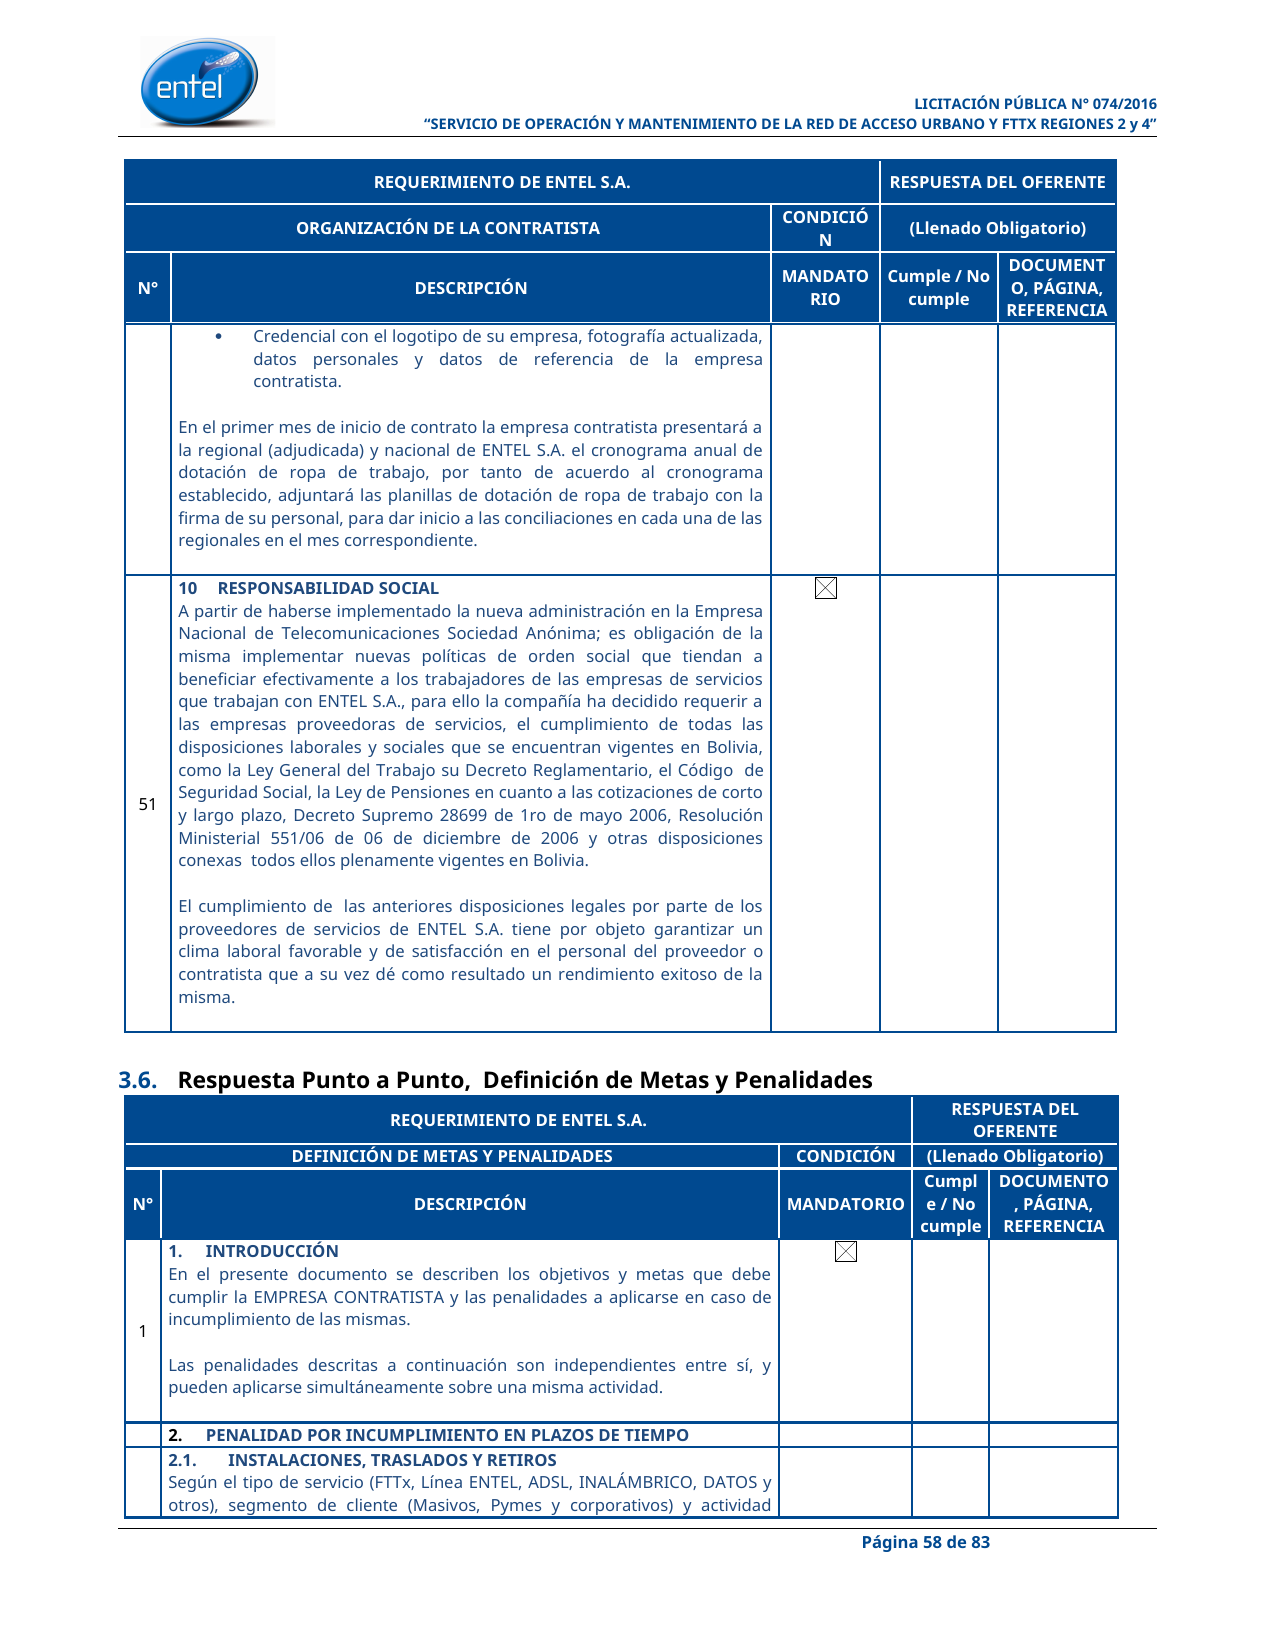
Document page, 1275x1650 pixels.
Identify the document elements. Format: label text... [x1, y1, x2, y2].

table_cell N° [126, 1170, 160, 1238]
table_cell MANDATORIO [780, 1170, 911, 1238]
table_cell DESCRIPCIÓN [172, 253, 770, 322]
table_cell DOCUMENTO, PÁGINA, REFERENCIA [990, 1170, 1117, 1238]
table_cell [881, 325, 997, 574]
table_cell (Llenado Obligatorio) [881, 205, 1115, 251]
table_cell [772, 576, 879, 1031]
table_cell INTRODUCCIÓN En el presente documento se describen los objetivos y metas que debe cumplir la EMPRESA CONTRATISTA y las penalidades a aplicarse en caso de incumplimiento de las mismas. Las penalidades descritas a continuación son independientes entre sí, y pueden aplicarse simultáneamente sobre una misma actividad. [162, 1240, 778, 1421]
table_cell ORGANIZACIÓN DE LA CONTRATISTA [126, 205, 770, 251]
table_cell Cumple / No cumple [881, 253, 997, 322]
table_header RESPUESTA DEL OFERENTE [913, 1097, 1117, 1143]
table_cell [913, 1240, 988, 1421]
table_header REQUERIMIENTO DE ENTEL S.A. [126, 1097, 911, 1143]
table_cell [780, 1240, 911, 1421]
table_cell Cumple / No cumple [913, 1170, 988, 1238]
table_cell [999, 325, 1115, 574]
table_cell [772, 325, 879, 574]
table_cell [990, 1240, 1117, 1421]
list Respuesta Punto a Punto, Definición de Metas y Penalidades [118, 1064, 1157, 1095]
table_cell DESCRIPCIÓN [162, 1170, 778, 1238]
table_cell [780, 1424, 911, 1446]
table_cell DOCUMENTO, PÁGINA, REFERENCIA [999, 253, 1115, 322]
table_header RESPUESTA DEL OFERENTE [881, 161, 1115, 203]
table_cell [999, 576, 1115, 1031]
table_header REQUERIMIENTO DE ENTEL S.A. [126, 161, 879, 203]
table_cell DEFINICIÓN DE METAS Y PENALIDADES [126, 1145, 778, 1167]
table_cell 50 [126, 325, 170, 574]
table_cell [913, 1448, 988, 1516]
table_cell [990, 1448, 1117, 1516]
table_cell (Llenado Obligatorio) [913, 1145, 1117, 1167]
table_cell RESPONSABILIDAD SOCIAL A partir de haberse implementado la nueva administración en la Empresa Nacional de Telecomunicaciones Sociedad Anónima; es obligación de la misma implementar nuevas políticas de orden social que tiendan a beneficiar efectivamente a los trabajadores de las empresas de servicios que trabajan con ENTEL S.A., para ello la compañía ha decidido requerir a las empresas proveedoras de servicios, el cumplimiento de todas las disposiciones laborales y sociales que se encuentran vigentes en Bolivia, como la Ley General del Trabajo su Decreto Reglamentario, el Código de Seguridad Social, la Ley de Pensiones en cuanto a las cotizaciones de corto y largo plazo, Decreto Supremo 28699 de 1ro de mayo 2006, Resolución Ministerial 551/06 de 06 de diciembre de 2006 y otras disposiciones conexas todos ellos plenamente vigentes en Bolivia. El cumplimiento de las anteriores disposiciones legales por parte de los proveedores de servicios de ENTEL S.A. tiene por objeto garantizar un clima laboral favorable y de satisfacción en el personal del proveedor o contratista que a su vez dé como resultado un rendimiento exitoso de la misma. [172, 576, 770, 1031]
picture [140, 36, 276, 128]
table_cell [990, 1424, 1117, 1446]
table_cell CONDICIÓN [772, 205, 879, 251]
table_cell [881, 576, 997, 1031]
table_cell 1 [126, 1240, 160, 1421]
table_cell PENALIDAD POR INCUMPLIMIENTO EN PLAZOS DE TIEMPO [162, 1424, 778, 1446]
table_cell [780, 1448, 911, 1516]
table_cell MANDATORIO [772, 253, 879, 322]
table_cell [126, 1424, 160, 1446]
table_cell CONDICIÓN [780, 1145, 911, 1167]
table_cell N° [126, 253, 170, 322]
table_cell [913, 1424, 988, 1446]
table_cell 51 [126, 576, 170, 1031]
table_cell [126, 1448, 160, 1516]
